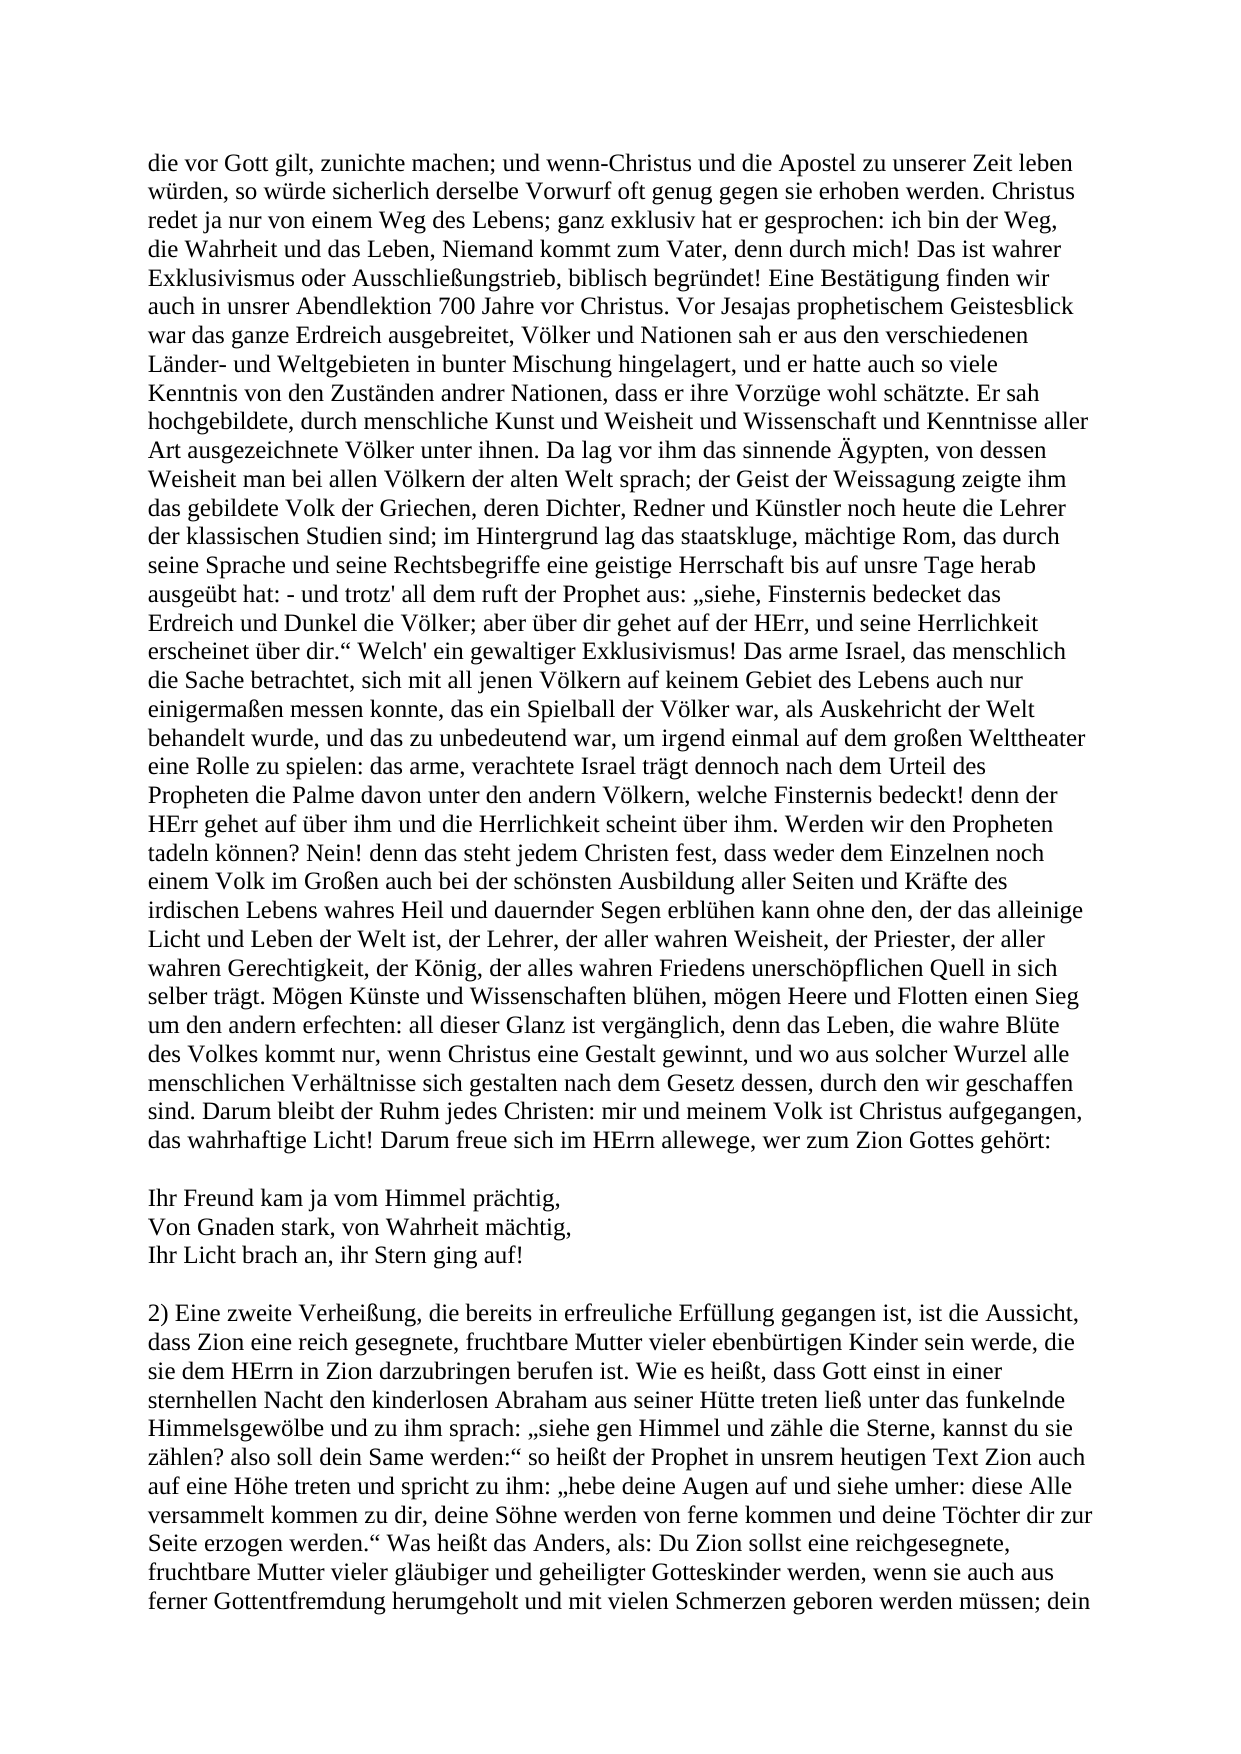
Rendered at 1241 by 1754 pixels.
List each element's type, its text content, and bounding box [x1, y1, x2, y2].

text Ihr Freund kam ja vom Himmel prächtig, Von Gnaden stark, von Wahrheit mächtig, Ihr Licht brach an, ihr Stern ging auf! [148, 1183, 1093, 1269]
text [148, 148, 1093, 1154]
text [148, 1298, 1093, 1615]
